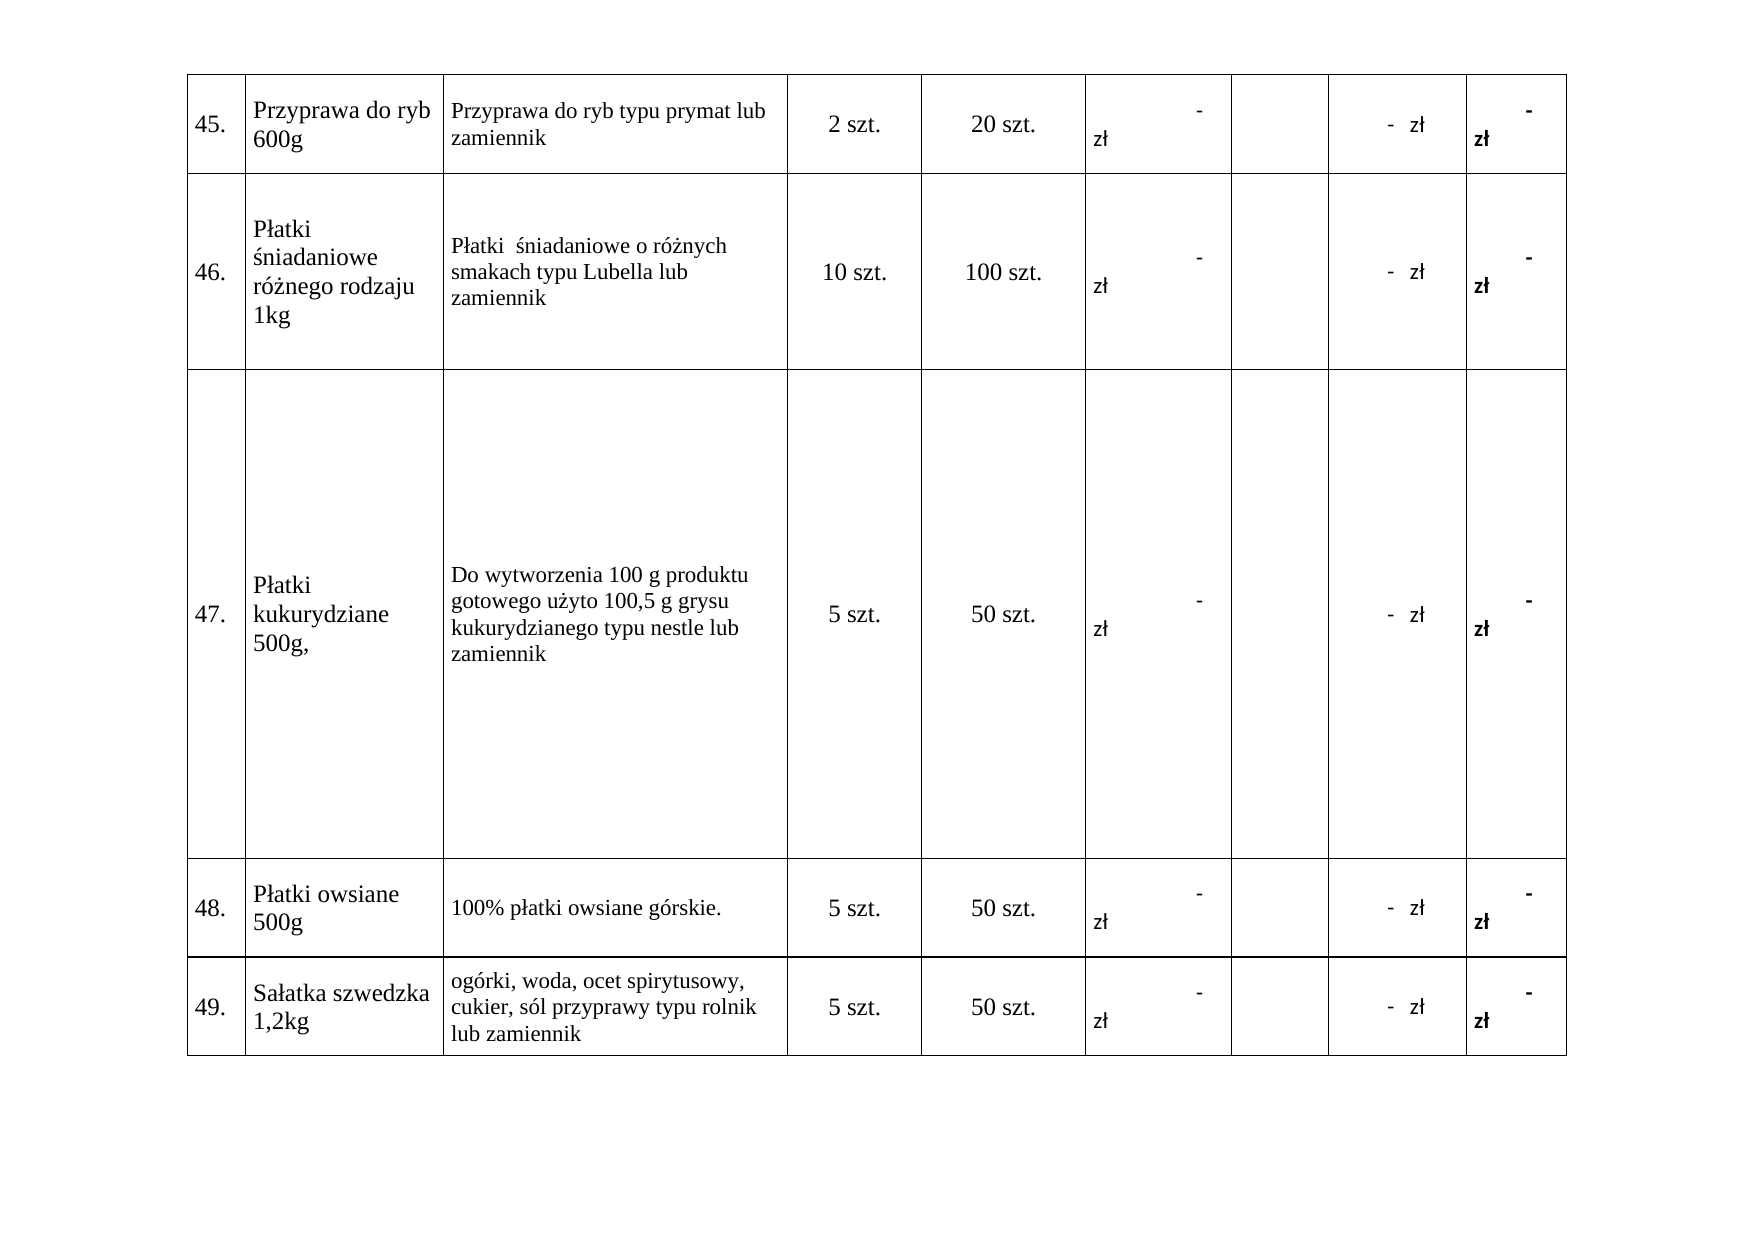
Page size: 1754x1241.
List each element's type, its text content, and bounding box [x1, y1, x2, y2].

table_cell - zł [1329, 958, 1466, 1055]
table_cell - zł [1329, 174, 1466, 369]
table_cell - zł [1086, 174, 1231, 369]
table_cell - zł [1329, 370, 1466, 858]
table_cell - zł [1086, 958, 1231, 1055]
table_cell - zł [1467, 174, 1566, 369]
table_cell 100% płatki owsiane górskie. [444, 859, 787, 956]
table_cell - zł [1329, 859, 1466, 956]
table_cell 50 szt. [922, 958, 1085, 1055]
table_cell Płatki śniadaniowe o różnych smakach typu Lubella lub zamiennik [444, 174, 787, 369]
table_cell 50 szt. [922, 859, 1085, 956]
table_cell 100 szt. [922, 174, 1085, 369]
table_cell - zł [1467, 958, 1566, 1055]
table_cell [1232, 958, 1328, 1055]
table_cell [1232, 174, 1328, 369]
table_cell 2 szt. [788, 75, 921, 173]
table_cell - zł [1467, 370, 1566, 858]
table_cell [1232, 859, 1328, 956]
table_cell - zł [1086, 859, 1231, 956]
table_cell 20 szt. [922, 75, 1085, 173]
table_cell [1232, 370, 1328, 858]
table_cell 45. [188, 75, 245, 173]
table_cell Płatki śniadaniowe różnego rodzaju 1kg [246, 174, 443, 369]
table_cell - zł [1467, 859, 1566, 956]
table_cell 10 szt. [788, 174, 921, 369]
table_cell 5 szt. [788, 958, 921, 1055]
table_cell [1232, 75, 1328, 173]
table_cell Przyprawa do ryb typu prymat lub zamiennik [444, 75, 787, 173]
table_cell - zł [1086, 75, 1231, 173]
table_cell 49. [188, 958, 245, 1055]
table_cell Sałatka szwedzka 1,2kg [246, 958, 443, 1055]
table_cell - zł [1086, 370, 1231, 858]
table_cell 5 szt. [788, 859, 921, 956]
table_cell 47. [188, 370, 245, 858]
table_cell - zł [1329, 75, 1466, 173]
table_cell Do wytworzenia 100 g produktu gotowego użyto 100,5 g grysu kukurydzianego typu nestle lub zamiennik [444, 370, 787, 858]
table_cell 50 szt. [922, 370, 1085, 858]
table_cell - zł [1467, 75, 1566, 173]
table_cell Płatki kukurydziane 500g, [246, 370, 443, 858]
table_cell ogórki, woda, ocet spirytusowy, cukier, sól przyprawy typu rolnik lub zamiennik [444, 958, 787, 1055]
table_cell Przyprawa do ryb 600g [246, 75, 443, 173]
table_cell 46. [188, 174, 245, 369]
table_cell 48. [188, 859, 245, 956]
table_cell Płatki owsiane 500g [246, 859, 443, 956]
table_cell 5 szt. [788, 370, 921, 858]
